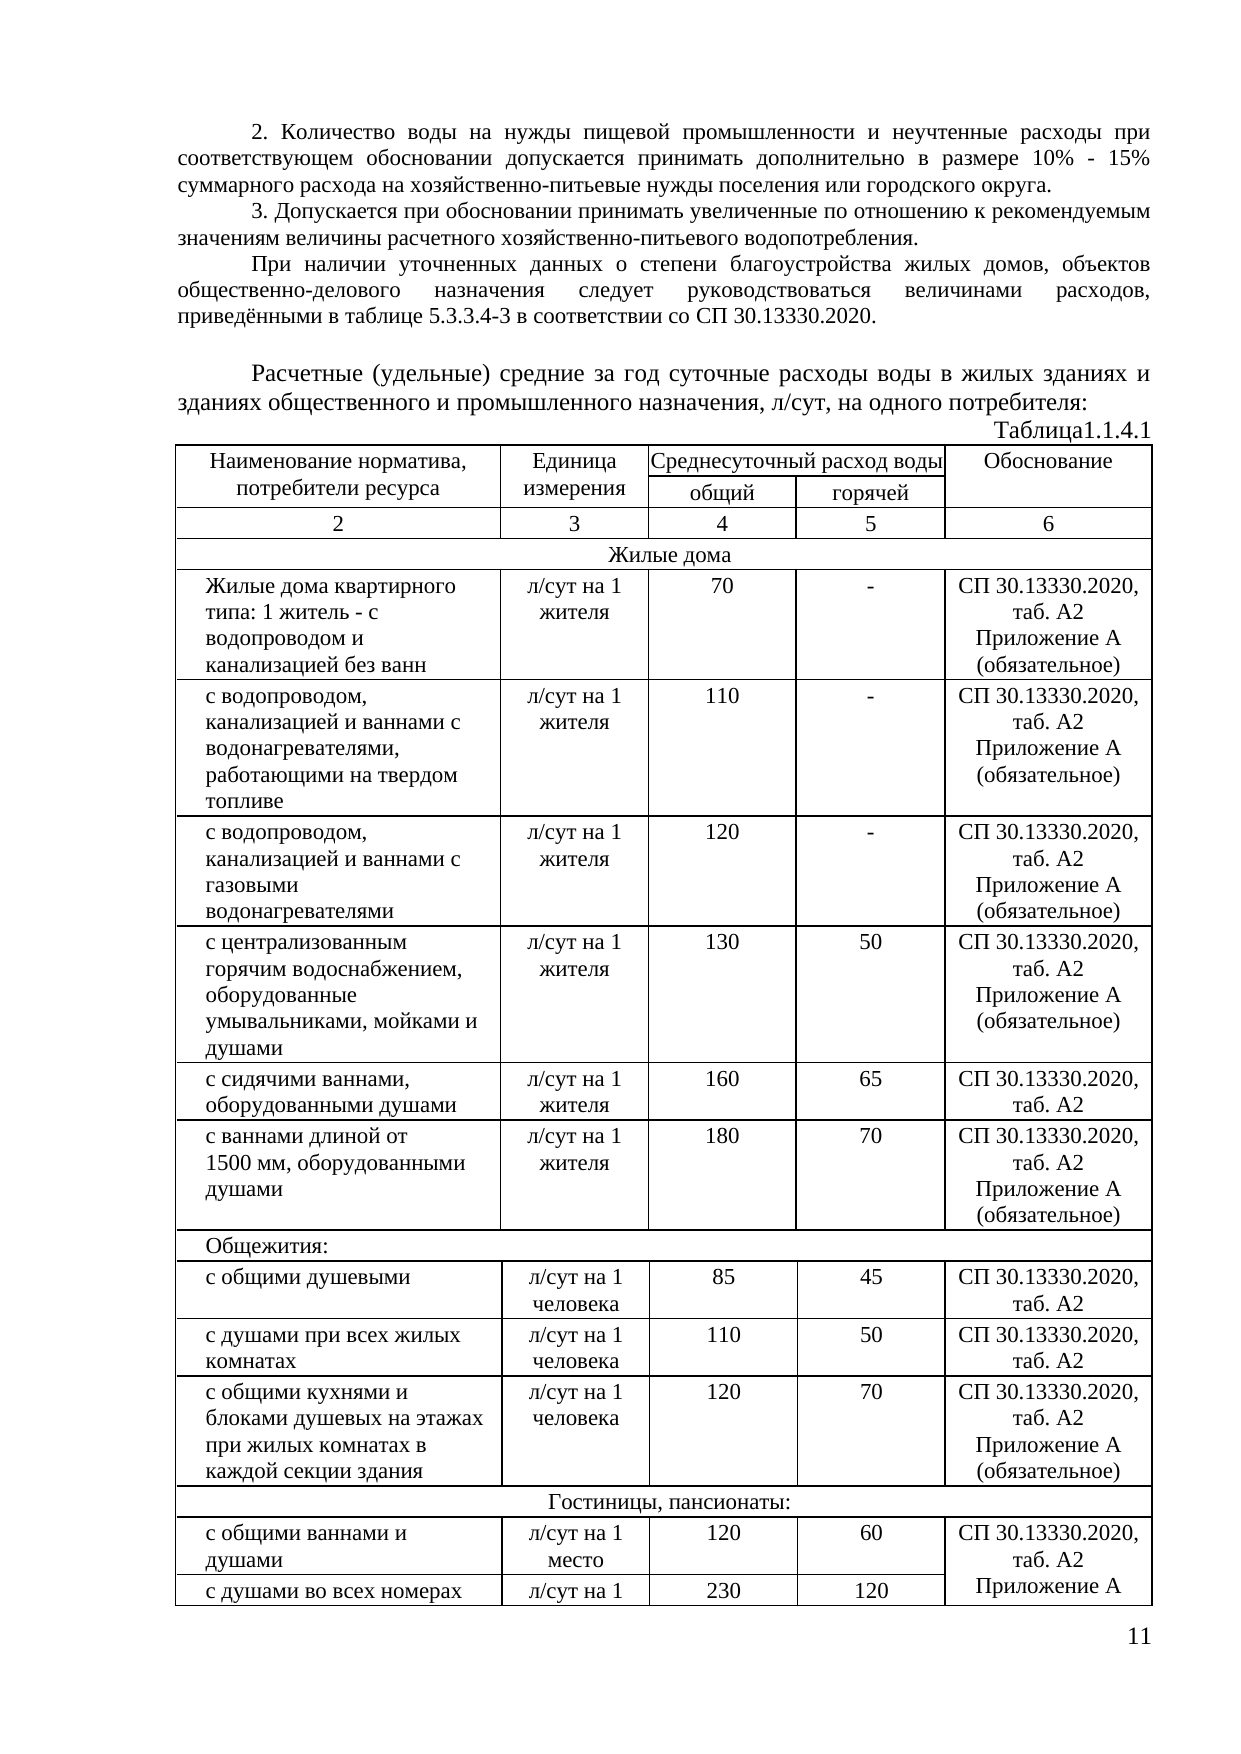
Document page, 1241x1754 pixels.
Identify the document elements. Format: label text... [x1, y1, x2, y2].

table_cell 50 [798, 1319, 944, 1375]
table_cell л/сут на 1 место [503, 1575, 649, 1604]
table_cell СП 30.13330.2020, таб. А2 Приложение А (обязательное) [946, 1121, 1151, 1229]
table_cell 70 [649, 570, 795, 679]
table_cell л/сут на 1 жителя [501, 1121, 648, 1229]
table_cell 110 [649, 680, 795, 815]
table_cell СП 30.13330.2020, таб. А2 Приложение А (обязательное) [946, 817, 1151, 925]
table_cell с ваннами длиной от 1500 мм, оборудованными душами [176, 1120, 500, 1229]
table_header Обоснование [946, 446, 1151, 506]
table_cell общий [649, 477, 795, 506]
table_cell 4 [649, 508, 795, 537]
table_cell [176, 1575, 501, 1604]
table_cell 130 [649, 927, 795, 1062]
table_cell 120 [649, 817, 795, 925]
table_cell 85 [650, 1262, 797, 1318]
table_cell Общежития: [176, 1230, 1151, 1260]
table_cell 110 [650, 1319, 797, 1375]
table_header Наименование норматива, потребители ресурса [176, 446, 500, 506]
table_cell с сидячими ваннами, оборудованными душами [176, 1063, 500, 1119]
table_cell Гостиницы, пансионаты: [176, 1486, 1151, 1516]
table_header Единица измерения [501, 446, 648, 506]
table_cell 120 [798, 1575, 944, 1604]
table_cell СП 30.13330.2020, таб. А2 [946, 1063, 1151, 1119]
table_cell л/сут на 1 жителя [501, 927, 648, 1062]
table_cell СП 30.13330.2020, таб. А2 Приложение А (обязательное) [946, 570, 1151, 679]
table_cell л/сут на 1 человека [503, 1319, 649, 1375]
table_cell л/сут на 1 человека [503, 1377, 649, 1485]
table_cell 180 [649, 1121, 795, 1229]
table_cell - [797, 570, 944, 679]
table_cell 60 [798, 1518, 944, 1573]
table_cell с общими кухнями и блоками душевых на этажах при жилых комнатах в каждой секции здания [176, 1376, 501, 1485]
text Таблица1.1.4.1 [177, 416, 1152, 444]
table_cell 70 [798, 1377, 944, 1485]
table_cell л/сут на 1 жителя [501, 570, 648, 679]
table_cell Жилые дома квартирного типа: 1 житель - с водопроводом и канализацией без ванн [176, 570, 500, 679]
table_cell л/сут на 1 место [503, 1518, 649, 1573]
table_cell с водопроводом, канализацией и ваннами с газовыми водонагревателями [176, 816, 500, 925]
table_cell л/сут на 1 жителя [501, 1063, 648, 1119]
table_cell горячей [797, 477, 944, 506]
table_cell л/сут на 1 человека [503, 1262, 649, 1318]
table_cell СП 30.13330.2020, таб. А2 Приложение А (обязательное) [946, 927, 1151, 1062]
table_cell 2 [176, 508, 500, 537]
table_cell с душами при всех жилых комнатах [176, 1319, 501, 1375]
table_cell 6 [946, 508, 1151, 537]
table_cell СП 30.13330.2020, таб. А2 Приложение А (обязательное) [946, 1377, 1151, 1485]
table_cell 70 [797, 1121, 944, 1229]
table_cell 3 [501, 508, 648, 537]
table_cell 50 [797, 927, 944, 1062]
text 3. Допускается при обосновании принимать увеличенные по отношению к рекомендуемым значениям величины расчетного хозяйственно-питьевого водопотребления. [177, 197, 1152, 250]
table_cell СП 30.13330.2020, таб. А2 [946, 1319, 1151, 1375]
table_cell 160 [649, 1063, 795, 1119]
table_cell 65 [797, 1063, 944, 1119]
table_cell с общими ваннами и душами [176, 1517, 501, 1573]
table_cell СП 30.13330.2020, таб. А2 [946, 1262, 1151, 1318]
table_cell 45 [798, 1262, 944, 1318]
text При наличии уточненных данных о степени благоустройства жилых домов, объектов общественно-делового назначения следует руководствоваться величинами расходов, приведёнными в таблице 5.3.3.4-3 в соответствии со СП 30.13330.2020. [177, 250, 1152, 329]
table_cell с водопроводом, канализацией и ваннами с водонагревателями, работающими на твердом топливе [176, 680, 500, 815]
table_cell с централизованным горячим водоснабжением, оборудованные умывальниками, мойками и душами [176, 926, 500, 1062]
table_cell - [797, 817, 944, 925]
table_cell 120 [650, 1518, 797, 1573]
table_cell с общими душевыми [176, 1261, 501, 1318]
table_cell 120 [650, 1377, 797, 1485]
table_cell Жилые дома [176, 539, 1151, 568]
table_cell 230 [650, 1575, 797, 1604]
table_cell СП 30.13330.2020, таб. А2 Приложение А (обязательное) [946, 1518, 1151, 1604]
table_header Среднесуточный расход воды [649, 446, 944, 475]
text 2. Количество воды на нужды пищевой промышленности и неучтенные расходы при соответствующем обосновании допускается принимать дополнительно в размере 10% - 15% суммарного расхода на хозяйственно-питьевые нужды поселения или городского округа. [177, 118, 1152, 197]
table_cell 5 [797, 508, 944, 537]
text Расчетные (удельные) средние за год суточные расходы воды в жилых зданиях и зданиях общественного и промышленного назначения, л/сут, на одного потребителя: [177, 358, 1152, 416]
table_cell л/сут на 1 жителя [501, 680, 648, 815]
table_cell СП 30.13330.2020, таб. А2 Приложение А (обязательное) [946, 680, 1151, 815]
table_cell - [797, 680, 944, 815]
table_cell л/сут на 1 жителя [501, 817, 648, 925]
